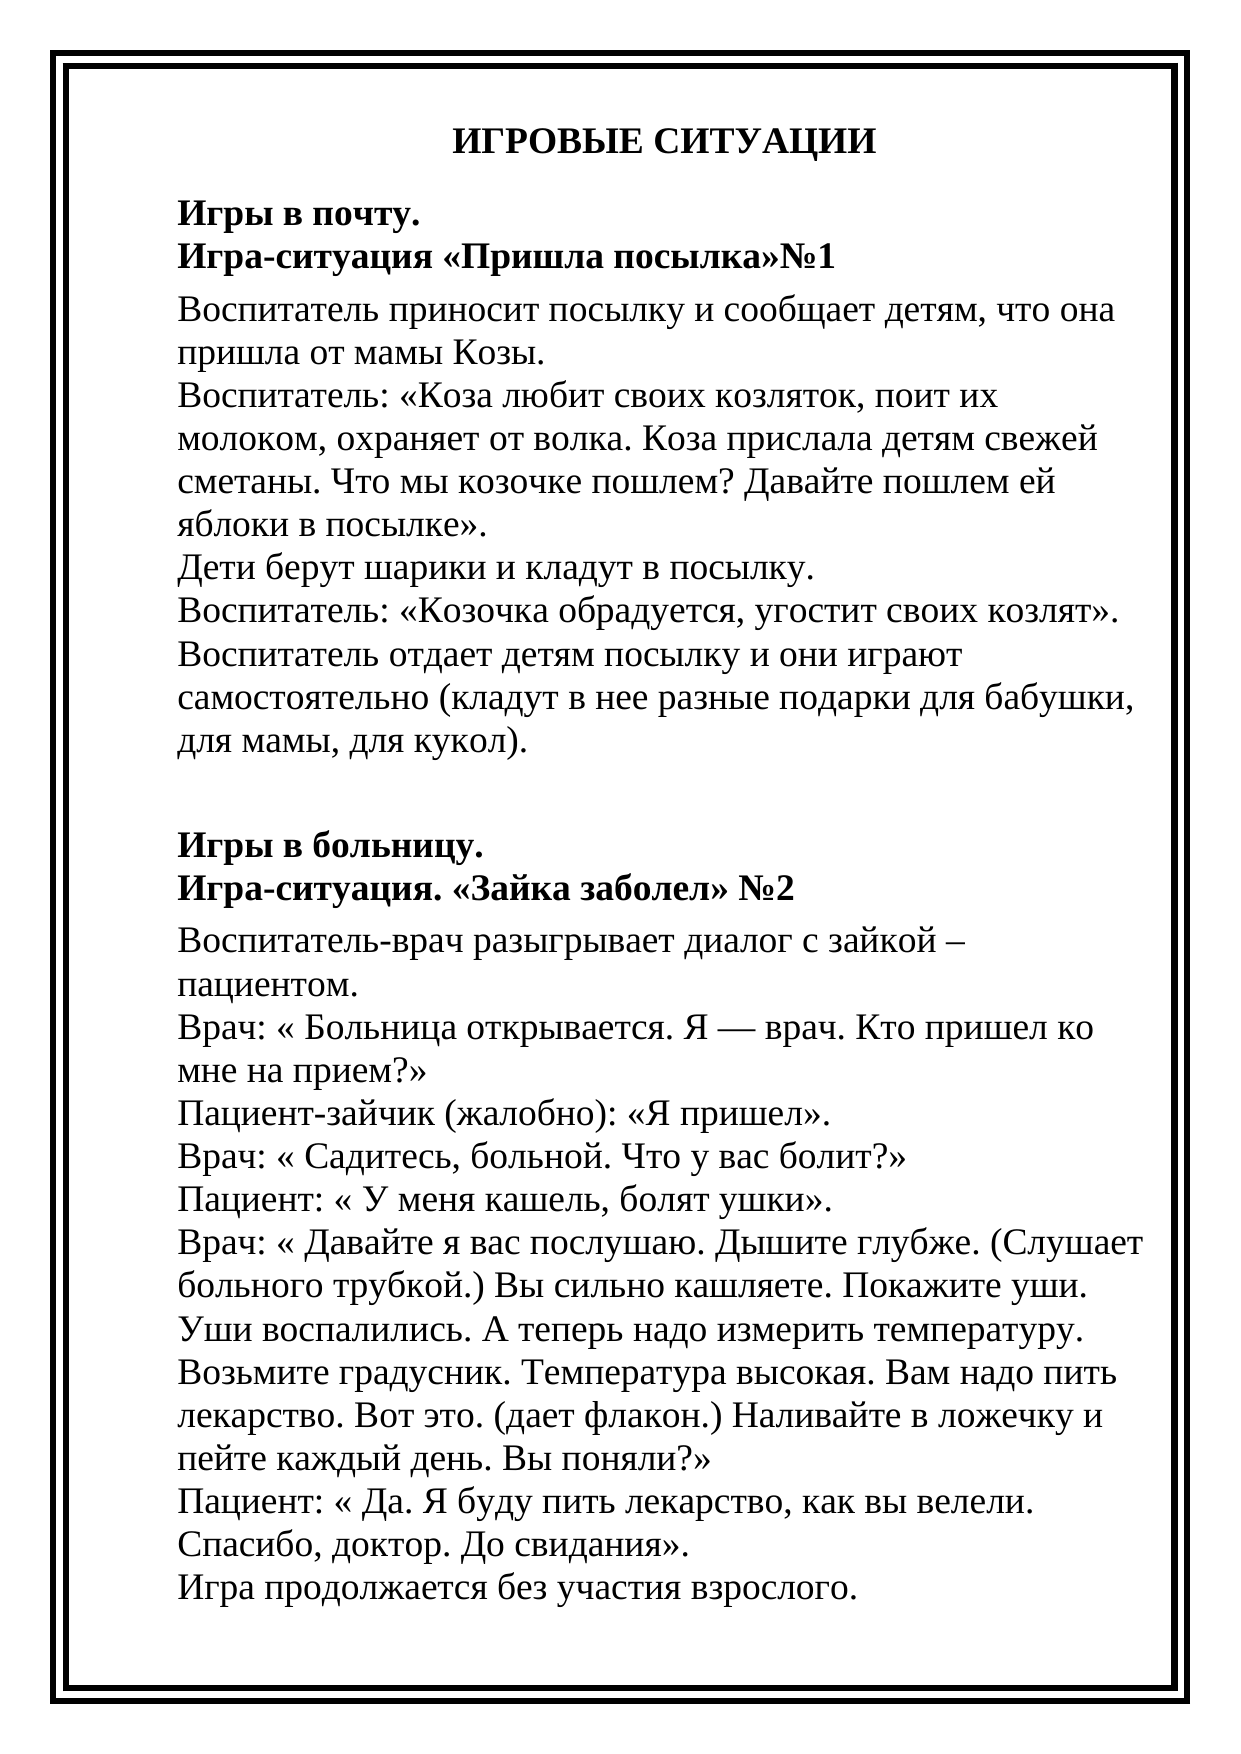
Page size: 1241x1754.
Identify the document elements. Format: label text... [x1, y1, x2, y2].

text Воспитатель приносит посылку и сообщает детям, что она пришла от мамы Козы. Воспитатель: «Коза любит своих козляток, поит их молоком, охраняет от волка. Коза прислала детям свежей сметаны. Что мы козочке пошлем? Давайте пошлем ей яблоки в посылке». Дети берут шарики и кладут в посылку. Воспитатель: «Козочка обрадуется, угостит своих козлят». Воспитатель отдает детям посылку и они играют самостоятельно (кладут в нее разные подарки для бабушки, для мамы, для кукол). [177, 286, 1152, 760]
text Игры в больницу. Игра-ситуация. «Зайка заболел» №2 [177, 822, 1152, 908]
text ИГРОВЫЕ СИТУАЦИИ [177, 118, 1152, 161]
text Игры в почту. Игра-ситуация «Пришла посылка»№1 [177, 190, 1152, 277]
text Воспитатель-врач разыгрывает диалог с зайкой – пациентом. Врач: « Больница открывается. Я — врач. Кто пришел ко мне на прием?» Пациент-зайчик (жалобно): «Я пришел». Врач: « Садитесь, больной. Что у вас болит?» Пациент: « У меня кашель, болят ушки». Врач: « Давайте я вас послушаю. Дышите глубже. (Слушает больного трубкой.) Вы сильно кашляете. Покажите уши. Уши воспалились. А теперь надо измерить температуру. Возьмите градусник. Температура высокая. Вам надо пить лекарство. Вот это. (дает флакон.) Наливайте в ложечку и пейте каждый день. Вы поняли?» Пациент: « Да. Я буду пить лекарство, как вы велели. Спасибо, доктор. До свидания». Игра продолжается без участия взрослого. [177, 918, 1152, 1608]
